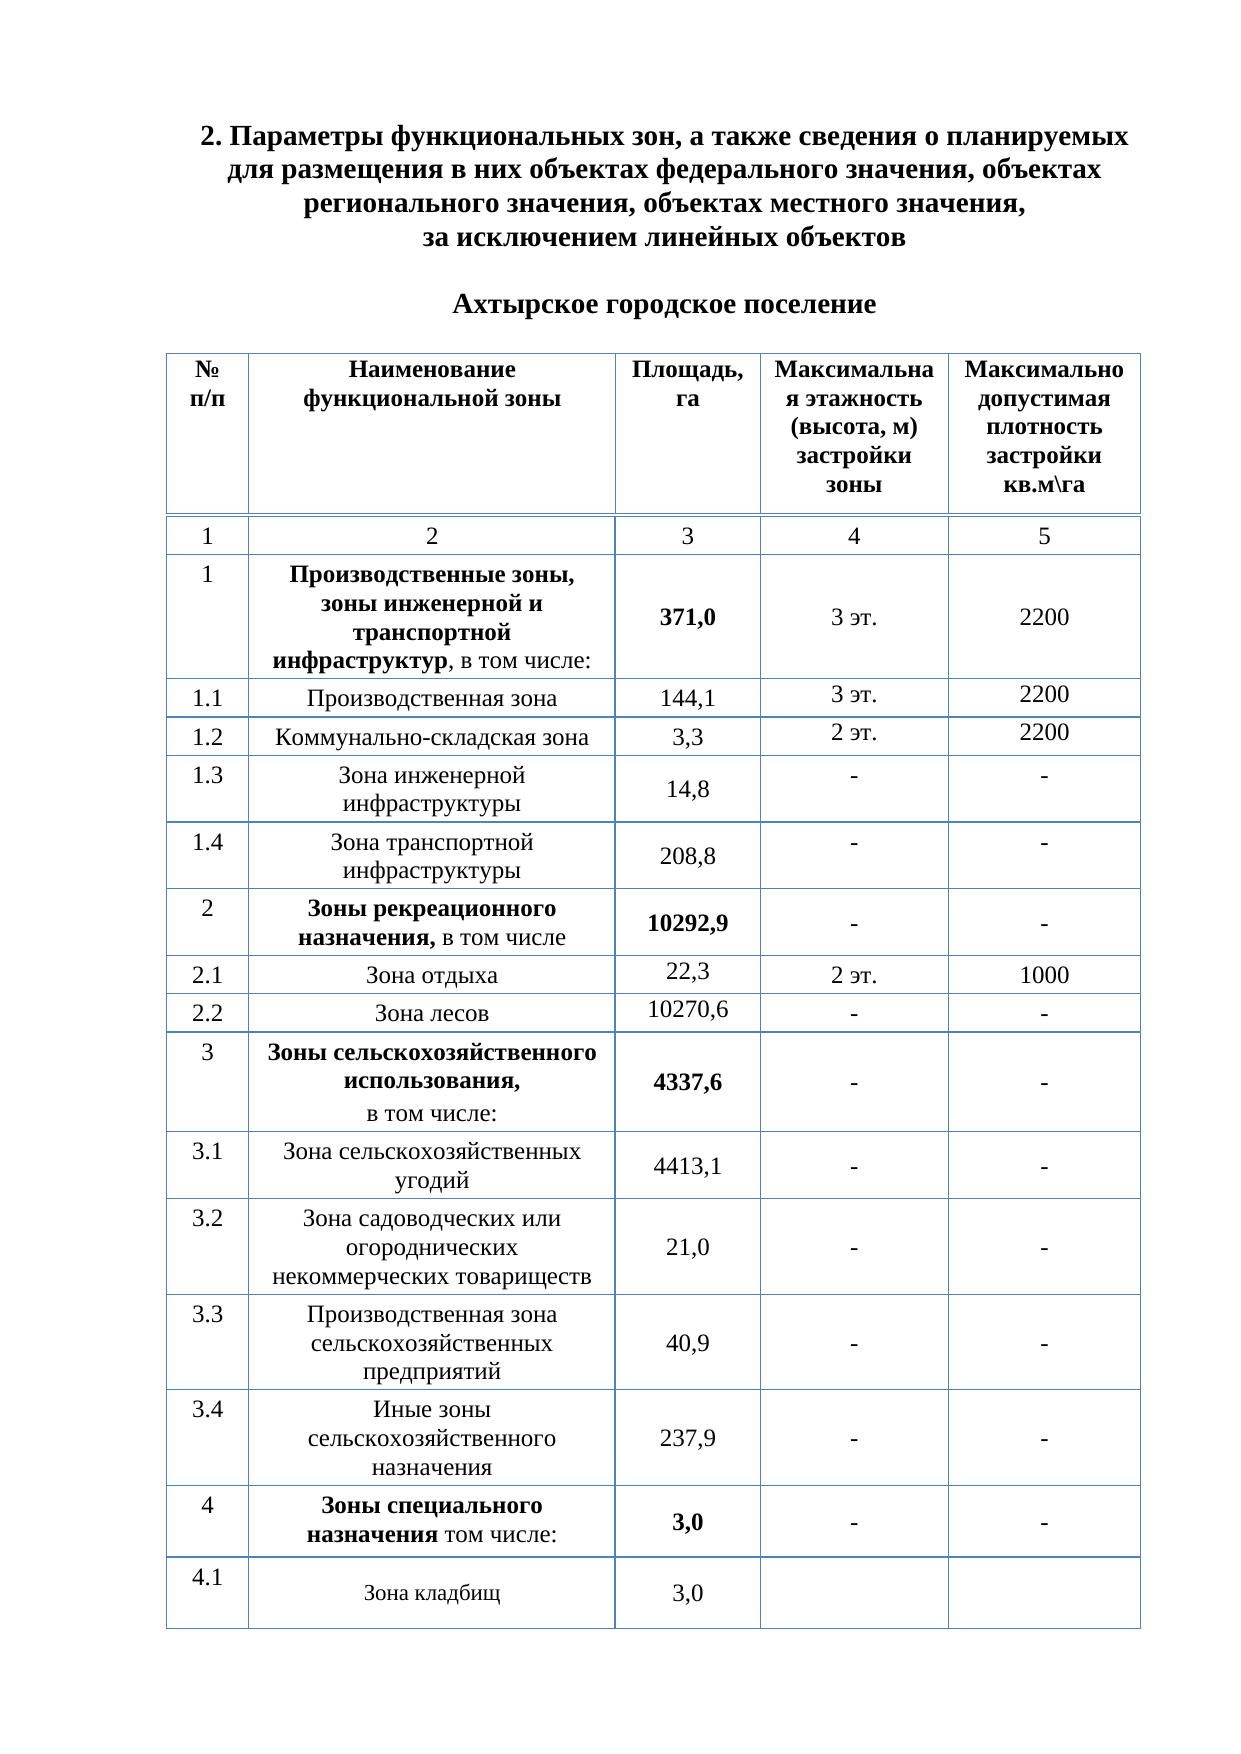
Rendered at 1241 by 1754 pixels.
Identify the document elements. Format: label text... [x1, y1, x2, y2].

table_cell - [949, 889, 1140, 955]
table_cell Зона садоводческих или огороднических некоммерческих товариществ [249, 1199, 614, 1294]
table_cell - [761, 994, 948, 1031]
table_cell - [949, 1486, 1140, 1556]
table_cell - [761, 889, 948, 955]
table_cell 4337,6 [616, 1033, 760, 1131]
table_header № п/п [167, 354, 248, 512]
table_cell 3 эт. [761, 679, 948, 716]
table_cell [761, 1558, 948, 1628]
table_cell 208,8 [616, 823, 760, 888]
table_cell 1000 [949, 956, 1140, 993]
table_header 5 [949, 517, 1140, 554]
table_cell - [761, 1390, 948, 1485]
table_cell 3 [167, 1033, 248, 1131]
table_cell 3 эт. [761, 555, 948, 678]
table_cell - [949, 823, 1140, 888]
table_cell - [949, 756, 1140, 821]
table_cell Зоны сельскохозяйственного использования, в том числе: [249, 1033, 614, 1131]
text Ахтырское городское поселение [177, 286, 1152, 319]
table_cell Зона кладбищ [249, 1558, 614, 1628]
table_cell 2200 [949, 555, 1140, 678]
table_cell Производственная зона сельскохозяйственных предприятий [249, 1295, 614, 1389]
table_cell 4 [167, 1486, 248, 1556]
table_cell 3.3 [167, 1295, 248, 1389]
table_cell 1.3 [167, 756, 248, 821]
table_cell Зоны рекреационного назначения, в том числе [249, 889, 614, 955]
table_cell Зона сельскохозяйственных угодий [249, 1132, 614, 1198]
table_cell [949, 1558, 1140, 1628]
table_cell - [949, 1199, 1140, 1294]
table_cell - [761, 1295, 948, 1389]
table_cell 21,0 [616, 1199, 760, 1294]
table_cell 2 эт. [761, 956, 948, 993]
table_cell 1.2 [167, 718, 248, 754]
table_cell - [761, 1132, 948, 1198]
table_cell 4.1 [167, 1558, 248, 1628]
table_cell 2 [167, 889, 248, 955]
table_cell - [761, 823, 948, 888]
table_cell - [949, 1390, 1140, 1485]
table_cell Зона транспортной инфраструктуры [249, 823, 614, 888]
table_cell 3.2 [167, 1199, 248, 1294]
table_cell 14,8 [616, 756, 760, 821]
table_cell - [949, 1033, 1140, 1131]
table_header 4 [761, 517, 948, 554]
table_cell 10292,9 [616, 889, 760, 955]
table_cell Зоны специального назначения том числе: [249, 1486, 614, 1556]
table_header 3 [616, 517, 760, 554]
table_cell 2.1 [167, 956, 248, 993]
table_cell Зона отдыха [249, 956, 614, 993]
table_cell 3,0 [616, 1486, 760, 1556]
table_cell 144,1 [616, 679, 760, 716]
table_cell 22,3 [616, 956, 760, 993]
table_cell - [761, 1199, 948, 1294]
table_cell - [949, 1132, 1140, 1198]
table_cell Коммунально-складская зона [249, 718, 614, 754]
table_header Наименование функциональной зоны [249, 354, 615, 512]
table_cell 2 эт. [761, 718, 948, 754]
table_header 2 [249, 517, 614, 554]
table_cell 3,0 [616, 1558, 760, 1628]
table_header Максимально допустимая плотность застройки кв.м\га [949, 354, 1140, 512]
table_cell 3,3 [616, 718, 760, 754]
table_cell - [949, 1295, 1140, 1389]
table_cell 2200 [949, 679, 1140, 716]
table_cell 3.4 [167, 1390, 248, 1485]
table_cell 2.2 [167, 994, 248, 1031]
table_cell Зона инженерной инфраструктуры [249, 756, 614, 821]
table_cell Производственная зона [249, 679, 614, 716]
table_cell 1.4 [167, 823, 248, 888]
table_cell 1.1 [167, 679, 248, 716]
table_cell Производственные зоны, зоны инженерной и транспортной инфраструктур, в том числе: [249, 555, 614, 678]
table_header Площадь, га [616, 354, 760, 512]
table_cell 4413,1 [616, 1132, 760, 1198]
table_cell 2200 [949, 718, 1140, 754]
text 2. Параметры функциональных зон, а также сведения о планируемых для размещения в них объектах федерального значения, объектах регионального значения, объектах местного значения, за исключением линейных объектов [177, 118, 1152, 252]
table_cell - [949, 994, 1140, 1031]
table_header 1 [167, 517, 248, 554]
table_cell - [761, 1486, 948, 1556]
table_cell 3.1 [167, 1132, 248, 1198]
table_cell 10270,6 [616, 994, 760, 1031]
table_cell Зона лесов [249, 994, 614, 1031]
table_cell 1 [167, 555, 248, 678]
table_cell 40,9 [616, 1295, 760, 1389]
table_cell - [761, 756, 948, 821]
table_cell 371,0 [616, 555, 760, 678]
table_cell 237,9 [616, 1390, 760, 1485]
table_cell Иные зоны сельскохозяйственного назначения [249, 1390, 614, 1485]
table_header Максимальная этажность (высота, м) застройки зоны [761, 354, 948, 512]
table_cell - [761, 1033, 948, 1131]
